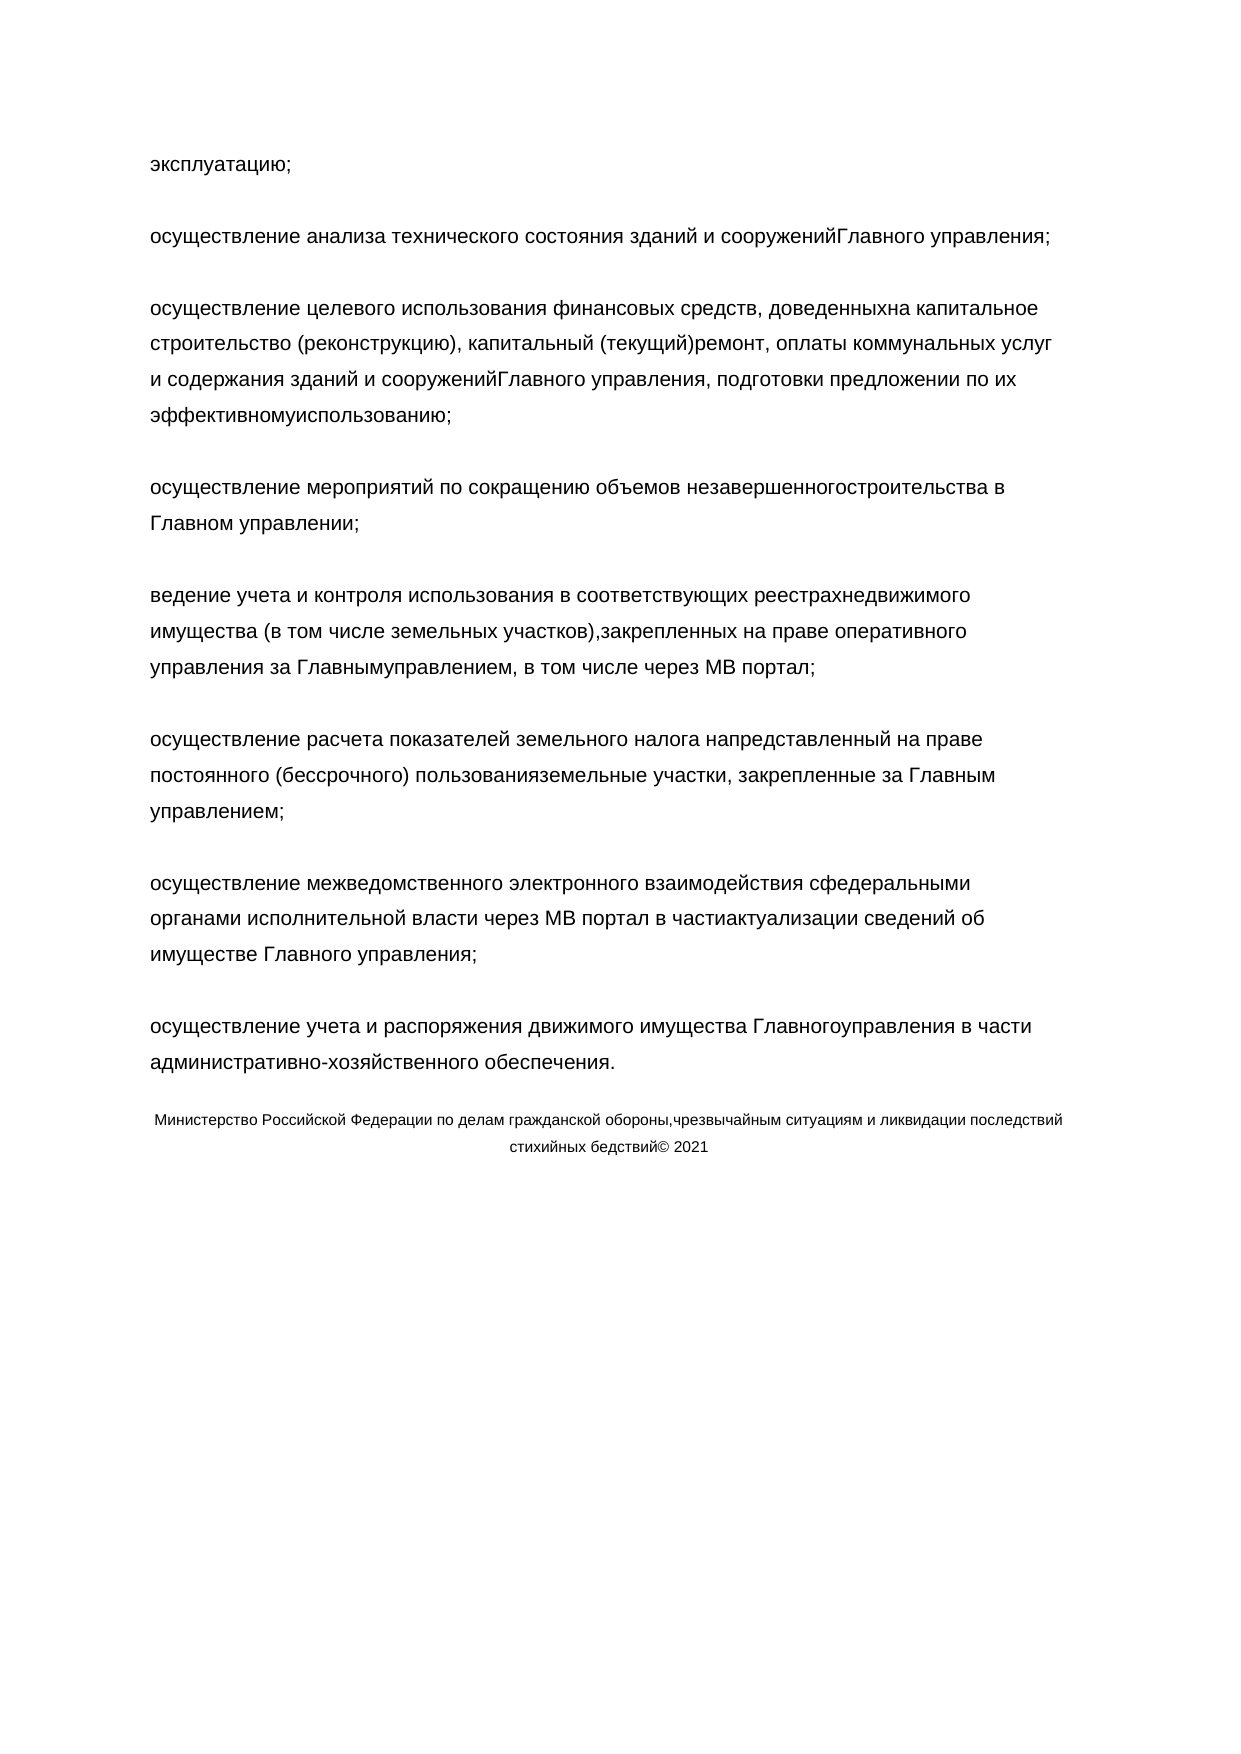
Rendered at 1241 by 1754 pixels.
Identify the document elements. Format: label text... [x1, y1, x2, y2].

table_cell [140, 150, 1078, 1111]
table_cell Министерство Российской Федерации по делам гражданской обороны,чрезвычайным ситуациям и ликвидации последствий стихийных бедствий© 2021 [140, 1111, 1078, 1193]
